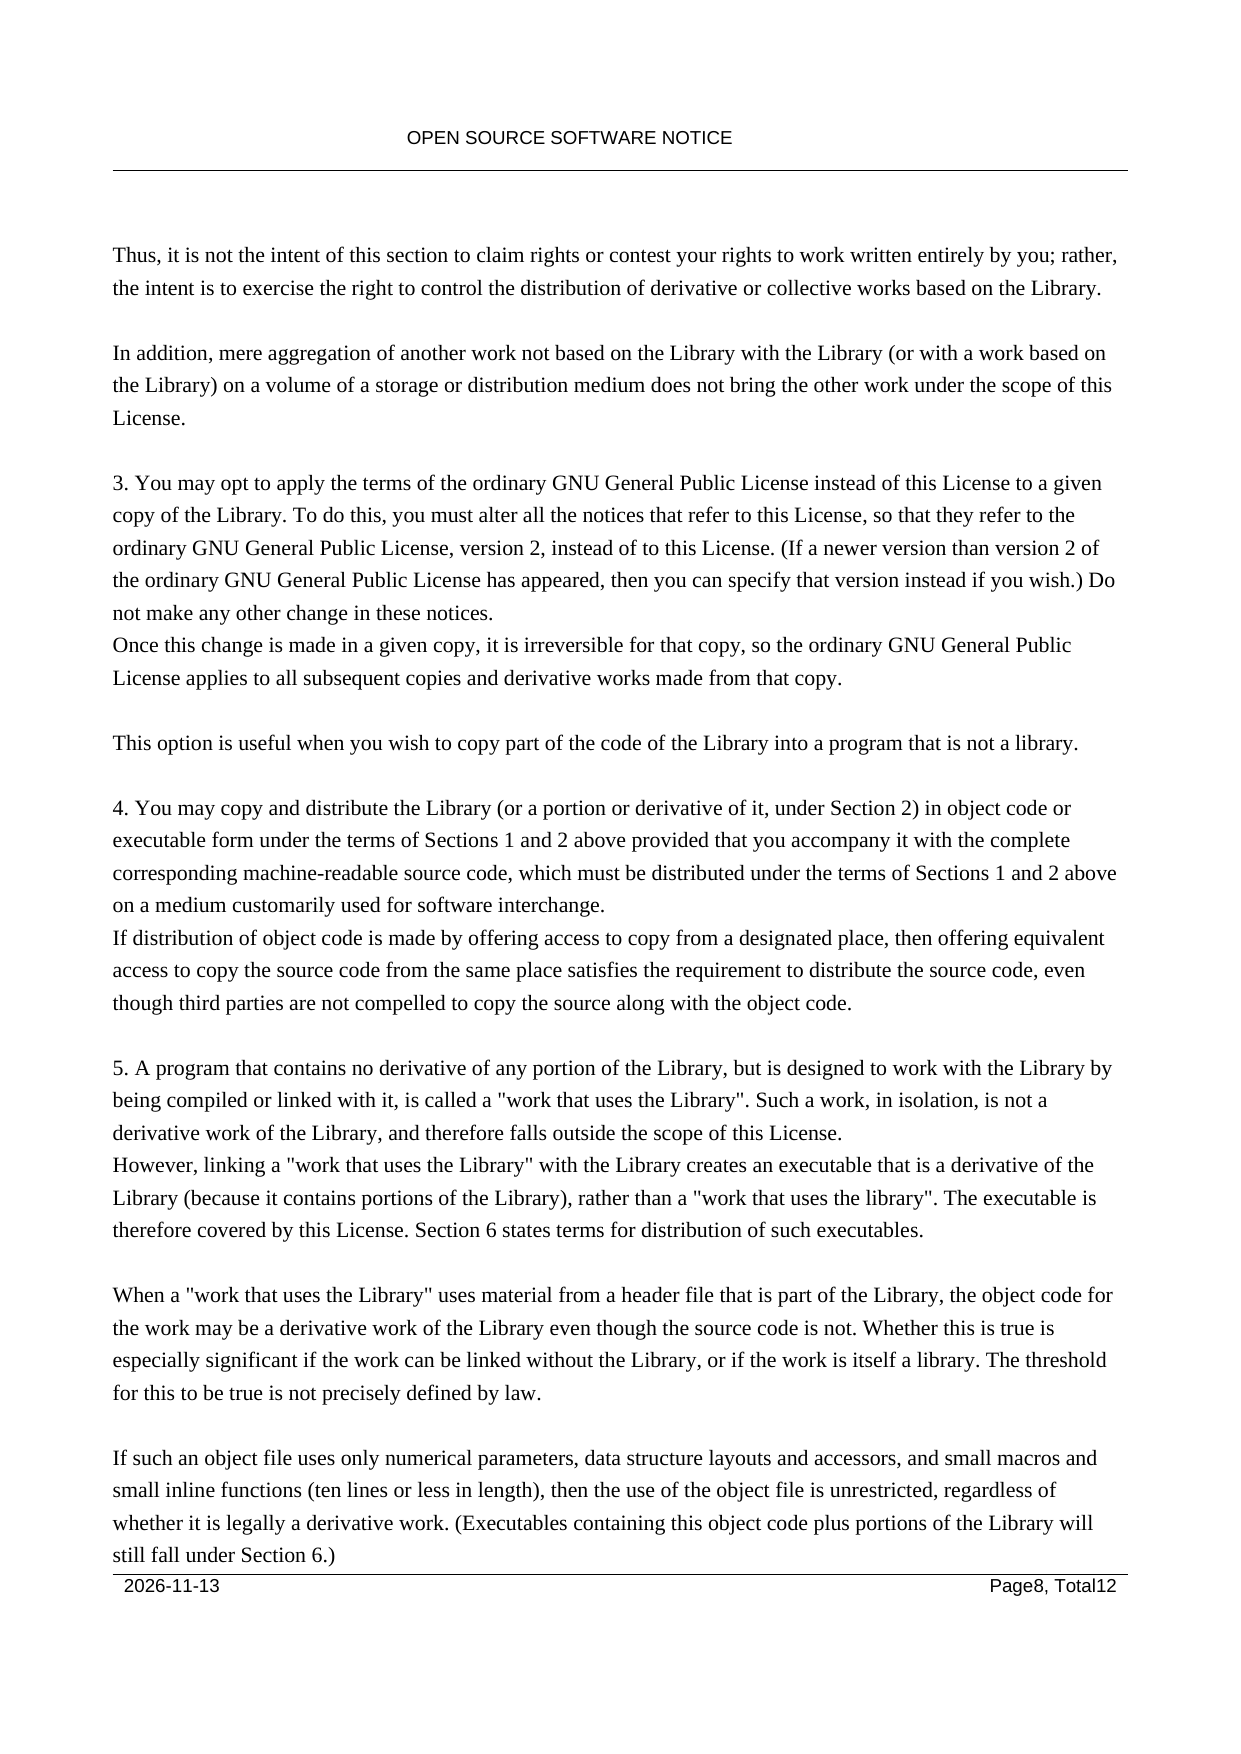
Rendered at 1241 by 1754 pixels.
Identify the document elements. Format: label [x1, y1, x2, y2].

text [112, 206, 1128, 1571]
